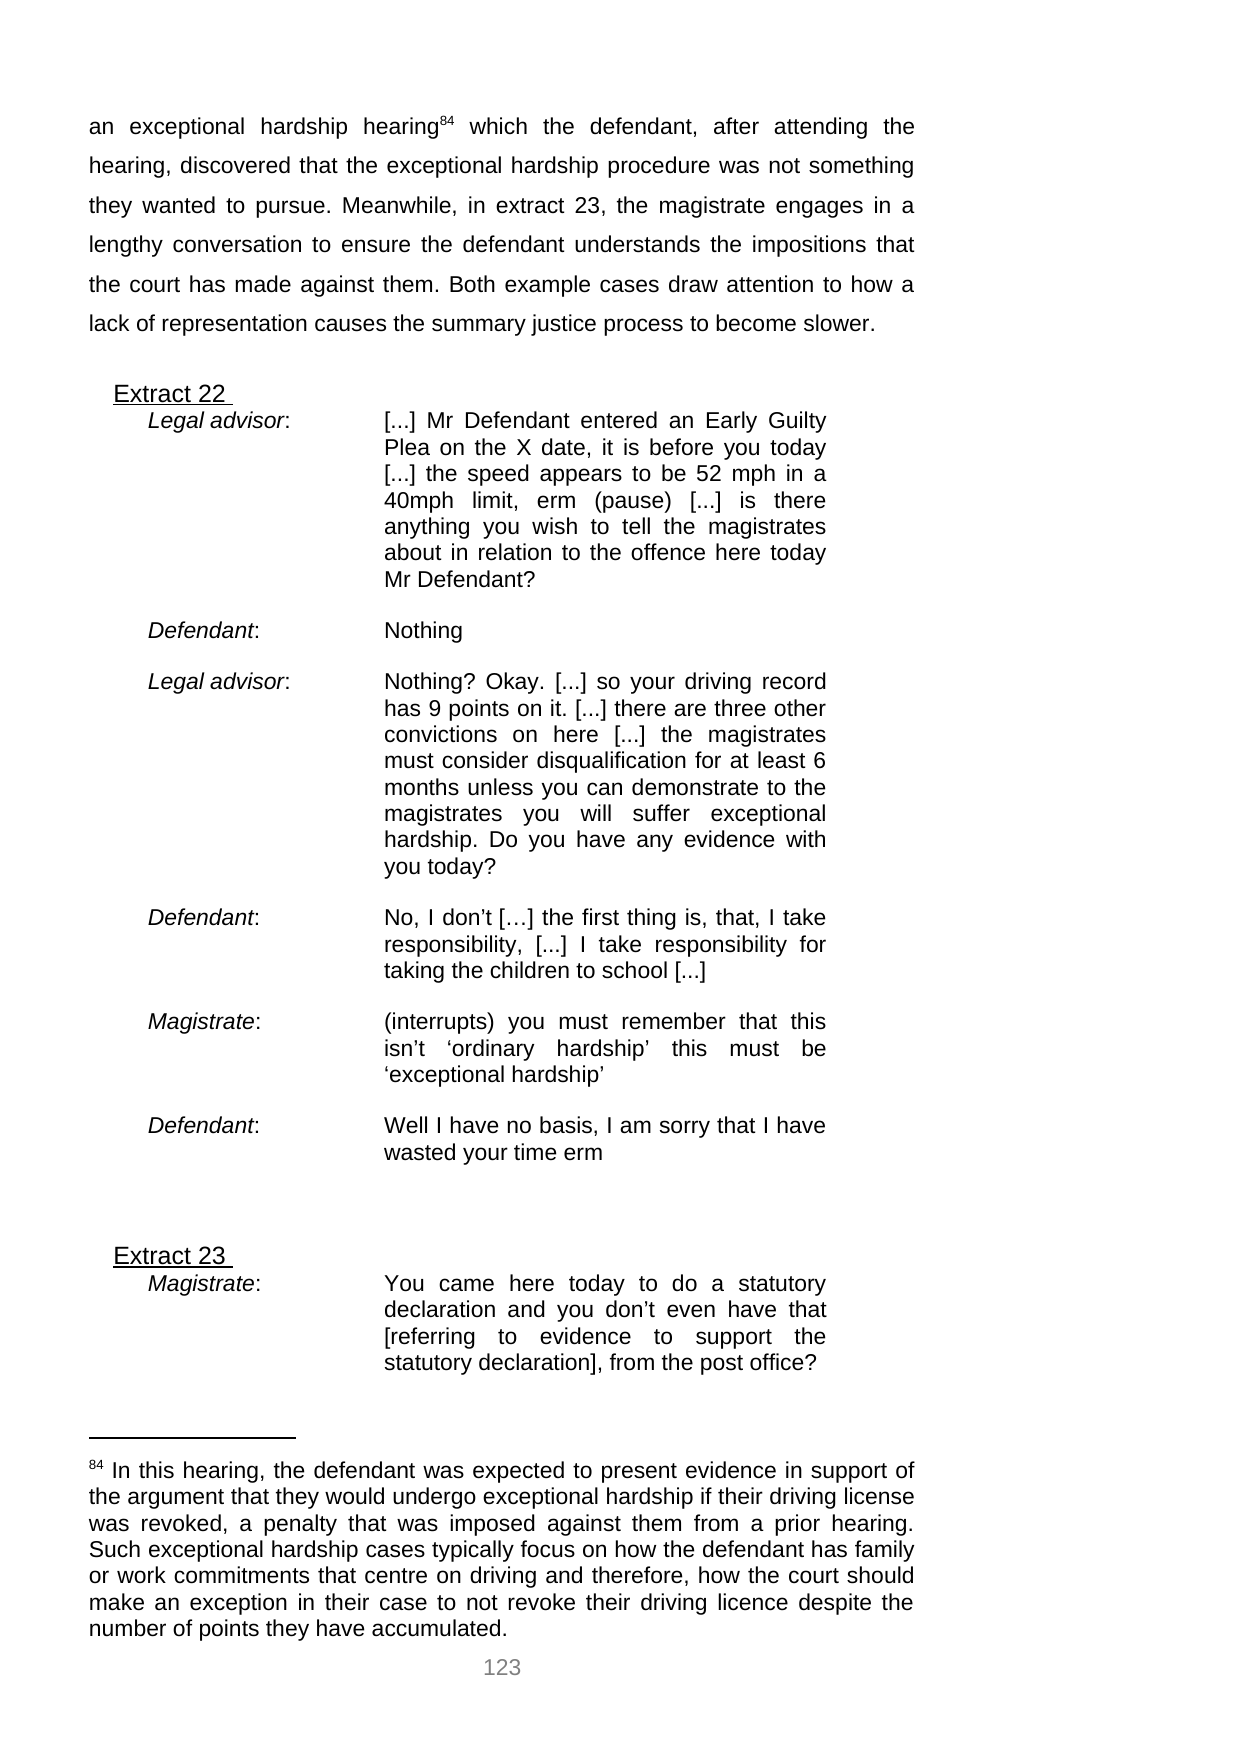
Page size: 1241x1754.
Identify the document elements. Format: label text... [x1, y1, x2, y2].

text Magistrate: (interrupts) you must remember that this isn’t ‘ordinary hardship’ this must be ‘exceptional hardship’ [148, 1008, 827, 1087]
text Defendant: No, I don’t […] the first thing is, that, I take responsibility, [...] I take responsibility for taking the children to school [...] [148, 904, 827, 983]
text Defendant: Well I have no basis, I am sorry that I have wasted your time erm [148, 1112, 827, 1165]
text Magistrate: You came here today to do a statutory declaration and you don’t even have that [referring to evidence to support the statutory declaration], from the post office? [148, 1270, 827, 1376]
text Legal advisor: Nothing? Okay. [...] so your driving record has 9 points on it. [...] there are three other convictions on here [...] the magistrates must consider disqualification for at least 6 months unless you can demonstrate to the magistrates you will suffer exceptional hardship. Do you have any evidence with you today? [148, 668, 827, 879]
text Legal advisor: [...] Mr Defendant entered an Early Guilty Plea on the X date, it is before you today [...] the speed appears to be 52 mph in a 40mph limit, erm (pause) [...] is there anything you wish to tell the magistrates about in relation to the offence here today Mr Defendant? [148, 407, 827, 592]
text Defendant: Nothing [148, 617, 827, 643]
